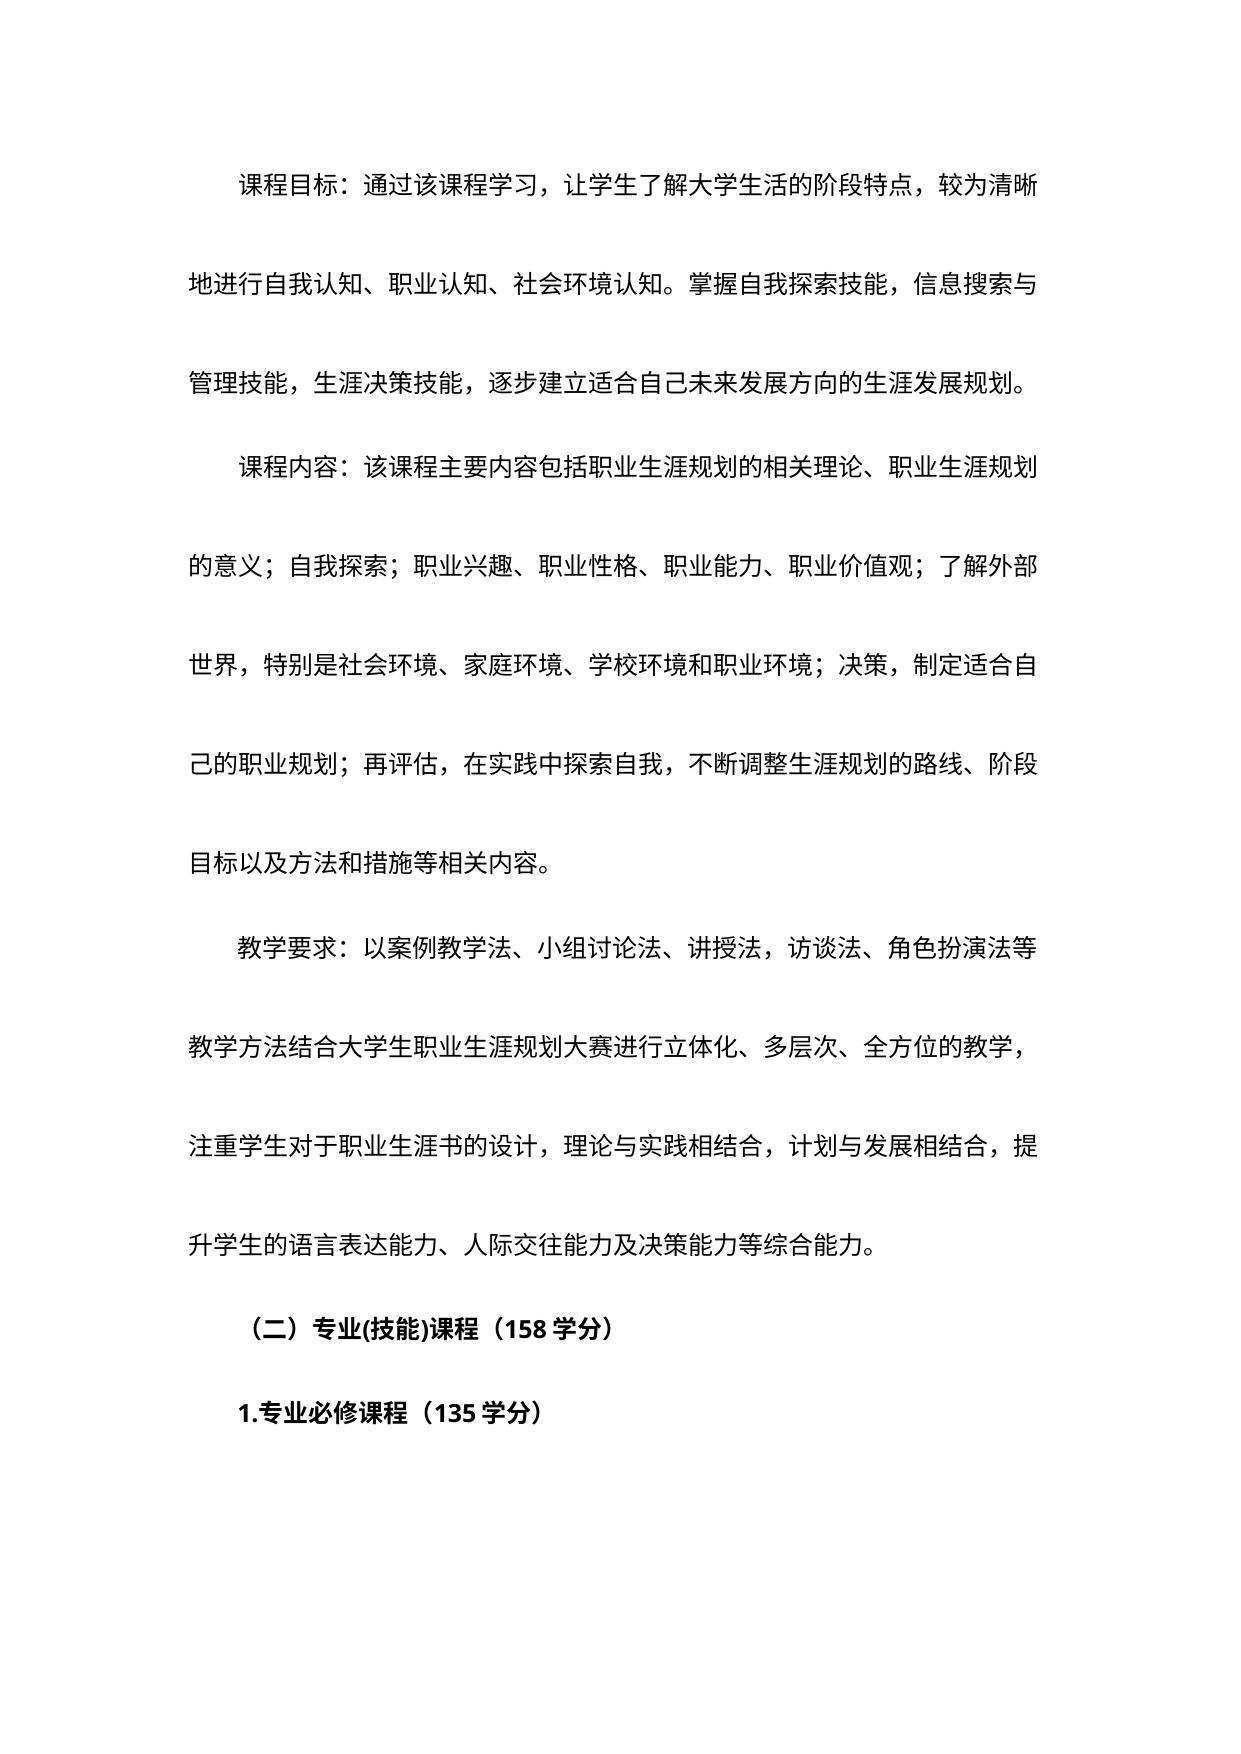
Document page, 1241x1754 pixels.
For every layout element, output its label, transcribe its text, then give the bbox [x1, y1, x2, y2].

text 1.专业必修课程（135学分） [188, 1379, 1052, 1445]
text 课程内容：该课程主要内容包括职业生涯规划的相关理论、职业生涯规划的意义；自我探索；职业兴趣、职业性格、职业能力、职业价值观；了解外部世界，特别是社会环境、家庭环境、学校环境和职业环境；决策，制定适合自己的职业规划；再评估，在实践中探索自我，不断调整生涯规划的路线、阶段目标以及方法和措施等相关内容。 [188, 433, 1052, 895]
text 课程目标：通过该课程学习，让学生了解大学生活的阶段特点，较为清晰地进行自我认知、职业认知、社会环境认知。掌握自我探索技能，信息搜索与管理技能，生涯决策技能，逐步建立适合自己未来发展方向的生涯发展规划。 [188, 151, 1052, 415]
text 教学要求：以案例教学法、小组讨论法、讲授法，访谈法、角色扮演法等教学方法结合大学生职业生涯规划大赛进行立体化、多层次、全方位的教学，注重学生对于职业生涯书的设计，理论与实践相结合，计划与发展相结合，提升学生的语言表达能力、人际交往能力及决策能力等综合能力。 [188, 913, 1052, 1276]
text （二）专业(技能)课程（158学分） [188, 1294, 1052, 1361]
